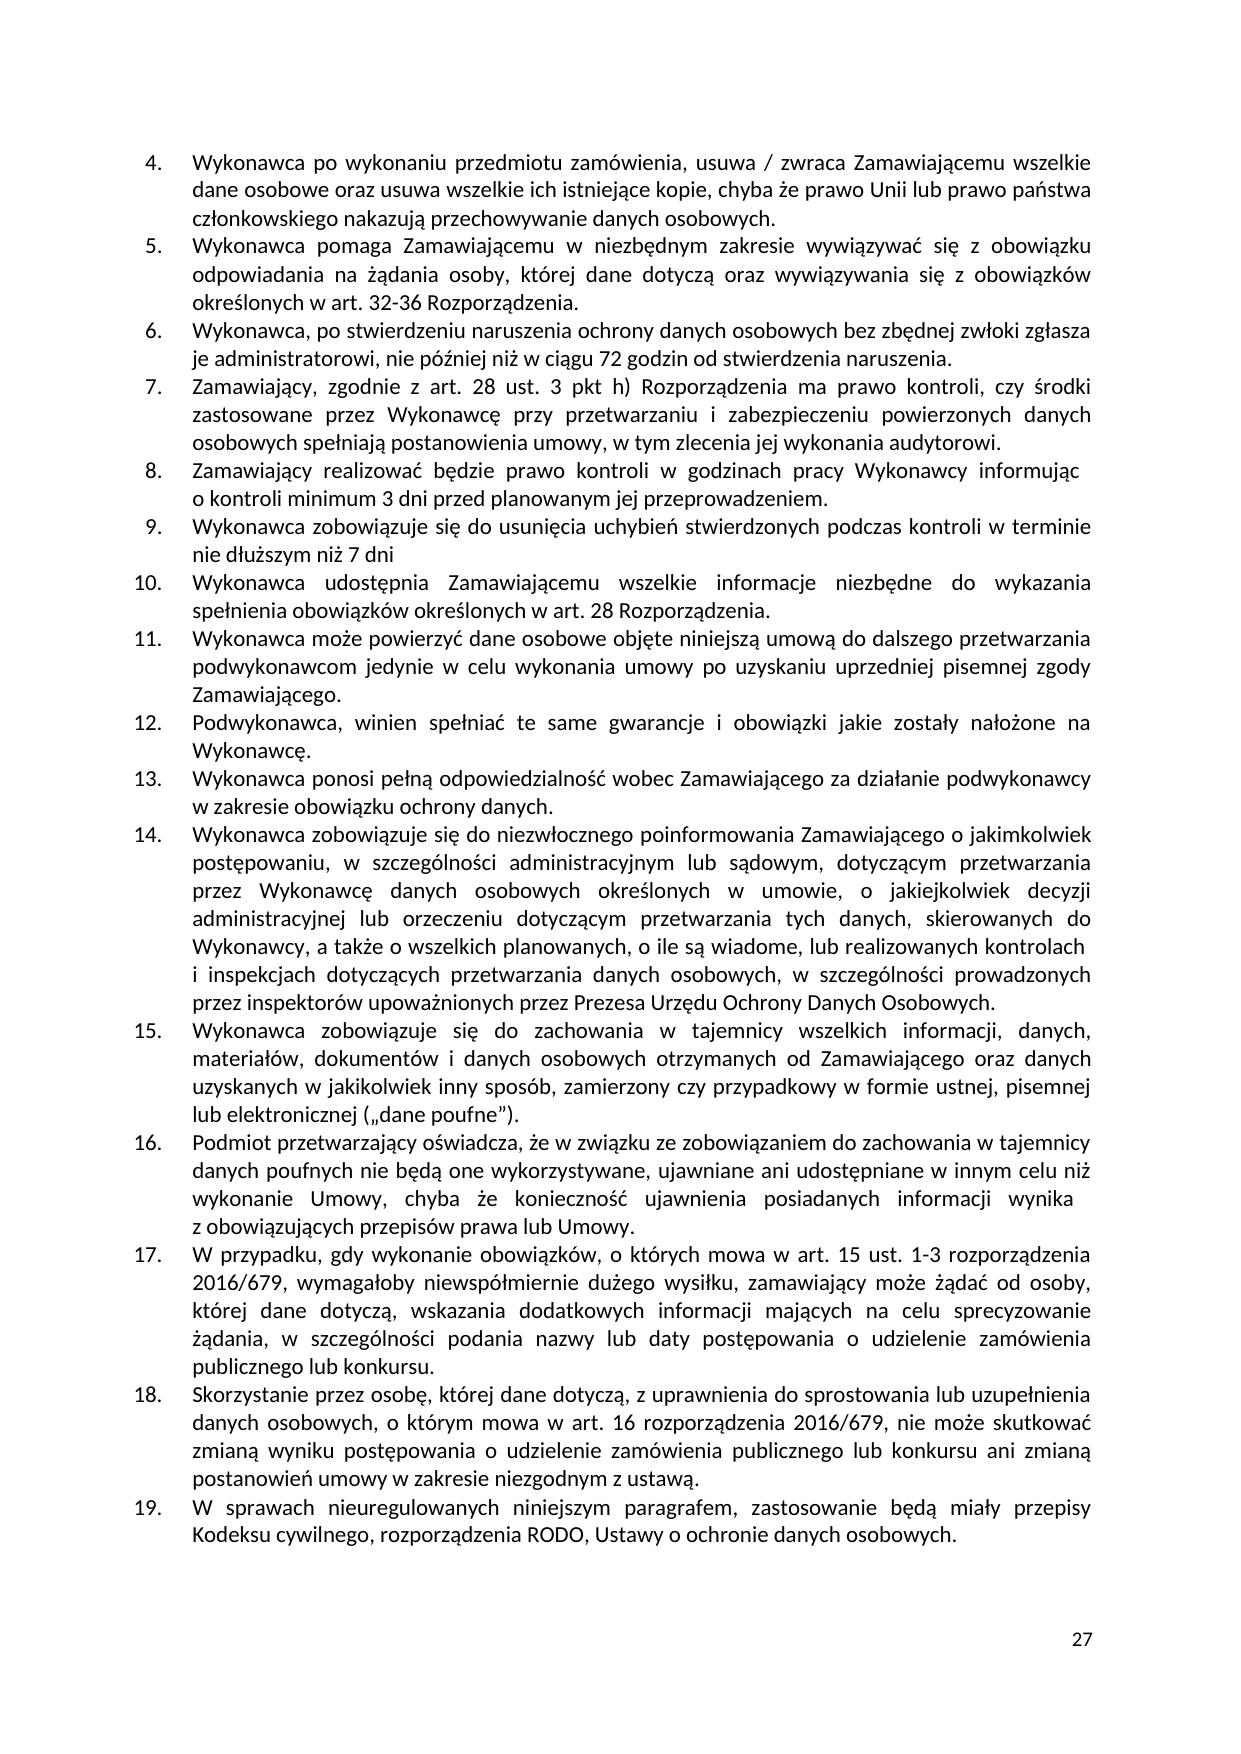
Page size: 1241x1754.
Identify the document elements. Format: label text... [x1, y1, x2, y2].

list Podwykonawca, winien spełniać te same gwarancje i obowiązki jakie zostały nałożone na Wykonawcę. [162, 708, 1093, 764]
list Wykonawca pomaga Zamawiającemu w niezbędnym zakresie wywiązywać się z obowiązku odpowiadania na żądania osoby, której dane dotyczą oraz wywiązywania się z obowiązków określonych w art. 32-36 Rozporządzenia. [162, 232, 1093, 316]
list Skorzystanie przez osobę, której dane dotyczą, z uprawnienia do sprostowania lub uzupełnienia danych osobowych, o którym mowa w art. 16 rozporządzenia 2016/679, nie może skutkować zmianą wyniku postępowania o udzielenie zamówienia publicznego lub konkursu ani zmianą postanowień umowy w zakresie niezgodnym z ustawą. [162, 1381, 1093, 1493]
list Wykonawca ponosi pełną odpowiedzialność wobec Zamawiającego za działanie podwykonawcy w zakresie obowiązku ochrony danych. [162, 764, 1093, 820]
list W przypadku, gdy wykonanie obowiązków, o których mowa w art. 15 ust. 1-3 rozporządzenia 2016/679, wymagałoby niewspółmiernie dużego wysiłku, zamawiający może żądać od osoby, której dane dotyczą, wskazania dodatkowych informacji mających na celu sprecyzowanie żądania, w szczególności podania nazwy lub daty postępowania o udzielenie zamówienia publicznego lub konkursu. [162, 1240, 1093, 1381]
list Podmiot przetwarzający oświadcza, że w związku ze zobowiązaniem do zachowania w tajemnicy danych poufnych nie będą one wykorzystywane, ujawniane ani udostępniane w innym celu niż wykonanie Umowy, chyba że konieczność ujawnienia posiadanych informacji wynika z obowiązujących przepisów prawa lub Umowy. [162, 1128, 1093, 1240]
list Zamawiający, zgodnie z art. 28 ust. 3 pkt h) Rozporządzenia ma prawo kontroli, czy środki zastosowane przez Wykonawcę przy przetwarzaniu i zabezpieczeniu powierzonych danych osobowych spełniają postanowienia umowy, w tym zlecenia jej wykonania audytorowi. [162, 372, 1093, 456]
list Wykonawca po wykonaniu przedmiotu zamówienia, usuwa / zwraca Zamawiającemu wszelkie dane osobowe oraz usuwa wszelkie ich istniejące kopie, chyba że prawo Unii lub prawo państwa członkowskiego nakazują przechowywanie danych osobowych. [162, 148, 1093, 232]
list Wykonawca udostępnia Zamawiającemu wszelkie informacje niezbędne do wykazania spełnienia obowiązków określonych w art. 28 Rozporządzenia. [162, 568, 1093, 624]
list Zamawiający realizować będzie prawo kontroli w godzinach pracy Wykonawcy informując o kontroli minimum 3 dni przed planowanym jej przeprowadzeniem. [162, 456, 1093, 512]
list Wykonawca, po stwierdzeniu naruszenia ochrony danych osobowych bez zbędnej zwłoki zgłasza je administratorowi, nie później niż w ciągu 72 godzin od stwierdzenia naruszenia. [162, 316, 1093, 372]
list W sprawach nieuregulowanych niniejszym paragrafem, zastosowanie będą miały przepisy Kodeksu cywilnego, rozporządzenia RODO, Ustawy o ochronie danych osobowych. [162, 1493, 1093, 1549]
list Wykonawca zobowiązuje się do usunięcia uchybień stwierdzonych podczas kontroli w terminie nie dłuższym niż 7 dni [162, 512, 1093, 568]
list Wykonawca zobowiązuje się do zachowania w tajemnicy wszelkich informacji, danych, materiałów, dokumentów i danych osobowych otrzymanych od Zamawiającego oraz danych uzyskanych w jakikolwiek inny sposób, zamierzony czy przypadkowy w formie ustnej, pisemnej lub elektronicznej („dane poufne”). [162, 1016, 1093, 1128]
list Wykonawca może powierzyć dane osobowe objęte niniejszą umową do dalszego przetwarzania podwykonawcom jedynie w celu wykonania umowy po uzyskaniu uprzedniej pisemnej zgody Zamawiającego. [162, 624, 1093, 708]
list Wykonawca zobowiązuje się do niezwłocznego poinformowania Zamawiającego o jakimkolwiek postępowaniu, w szczególności administracyjnym lub sądowym, dotyczącym przetwarzania przez Wykonawcę danych osobowych określonych w umowie, o jakiejkolwiek decyzji administracyjnej lub orzeczeniu dotyczącym przetwarzania tych danych, skierowanych do Wykonawcy, a także o wszelkich planowanych, o ile są wiadome, lub realizowanych kontrolach i inspekcjach dotyczących przetwarzania danych osobowych, w szczególności prowadzonych przez inspektorów upoważnionych przez Prezesa Urzędu Ochrony Danych Osobowych. [162, 820, 1093, 1016]
